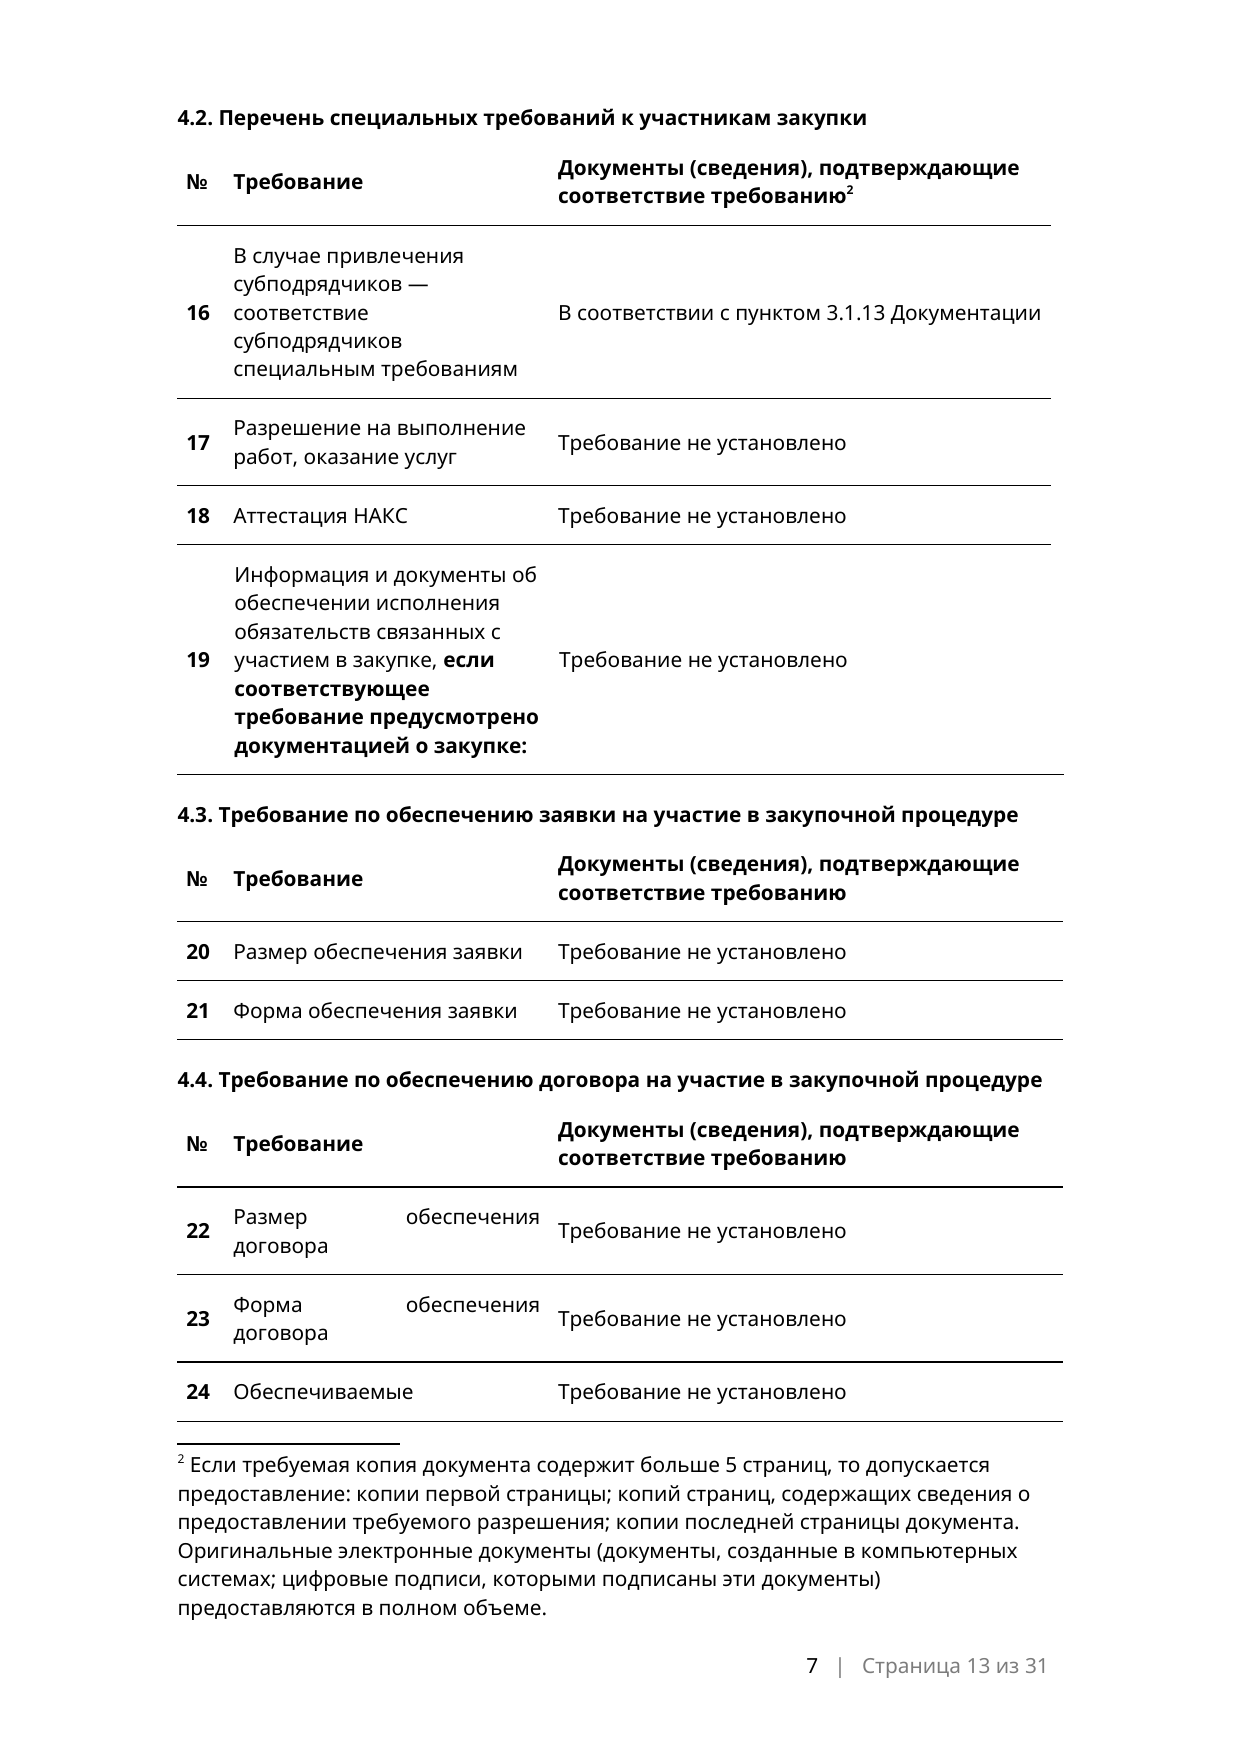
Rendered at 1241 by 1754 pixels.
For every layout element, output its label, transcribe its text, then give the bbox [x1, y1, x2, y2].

table_cell Требование не установлено [549, 486, 1051, 544]
table_cell [177, 226, 224, 398]
table_cell В соответствии с пунктом 3.1.13 Документации [549, 226, 1051, 398]
table_cell В случае привлечения субподрядчиков — соответствие субподрядчиков специальным требованиям [224, 226, 549, 398]
table_header Документы (сведения), подтверждающие соответствие требованию [549, 139, 1051, 225]
text Перечень специальных требований к участникам закупки [177, 99, 1063, 132]
table_cell Требование не установлено [550, 544, 1064, 774]
table_header № [177, 139, 224, 225]
table_cell [177, 399, 224, 485]
table_cell [177, 545, 225, 774]
table_cell Разрешение на выполнение работ, оказание услуг [224, 399, 549, 485]
table_cell Информация и документы об обеспечении исполнения обязательств связанных с участием в закупке, если соответствующее требование предусмотрено документацией о закупке: [225, 545, 550, 774]
table_cell [224, 486, 549, 544]
table_cell Требование не установлено [549, 399, 1051, 485]
table_cell [177, 486, 224, 544]
text Требование по обеспечению заявки на участие в закупочной процедуре [177, 800, 1063, 828]
text Требование по обеспечению договора на участие в закупочной процедуре [177, 1065, 1063, 1094]
table_header Требование [224, 139, 549, 225]
